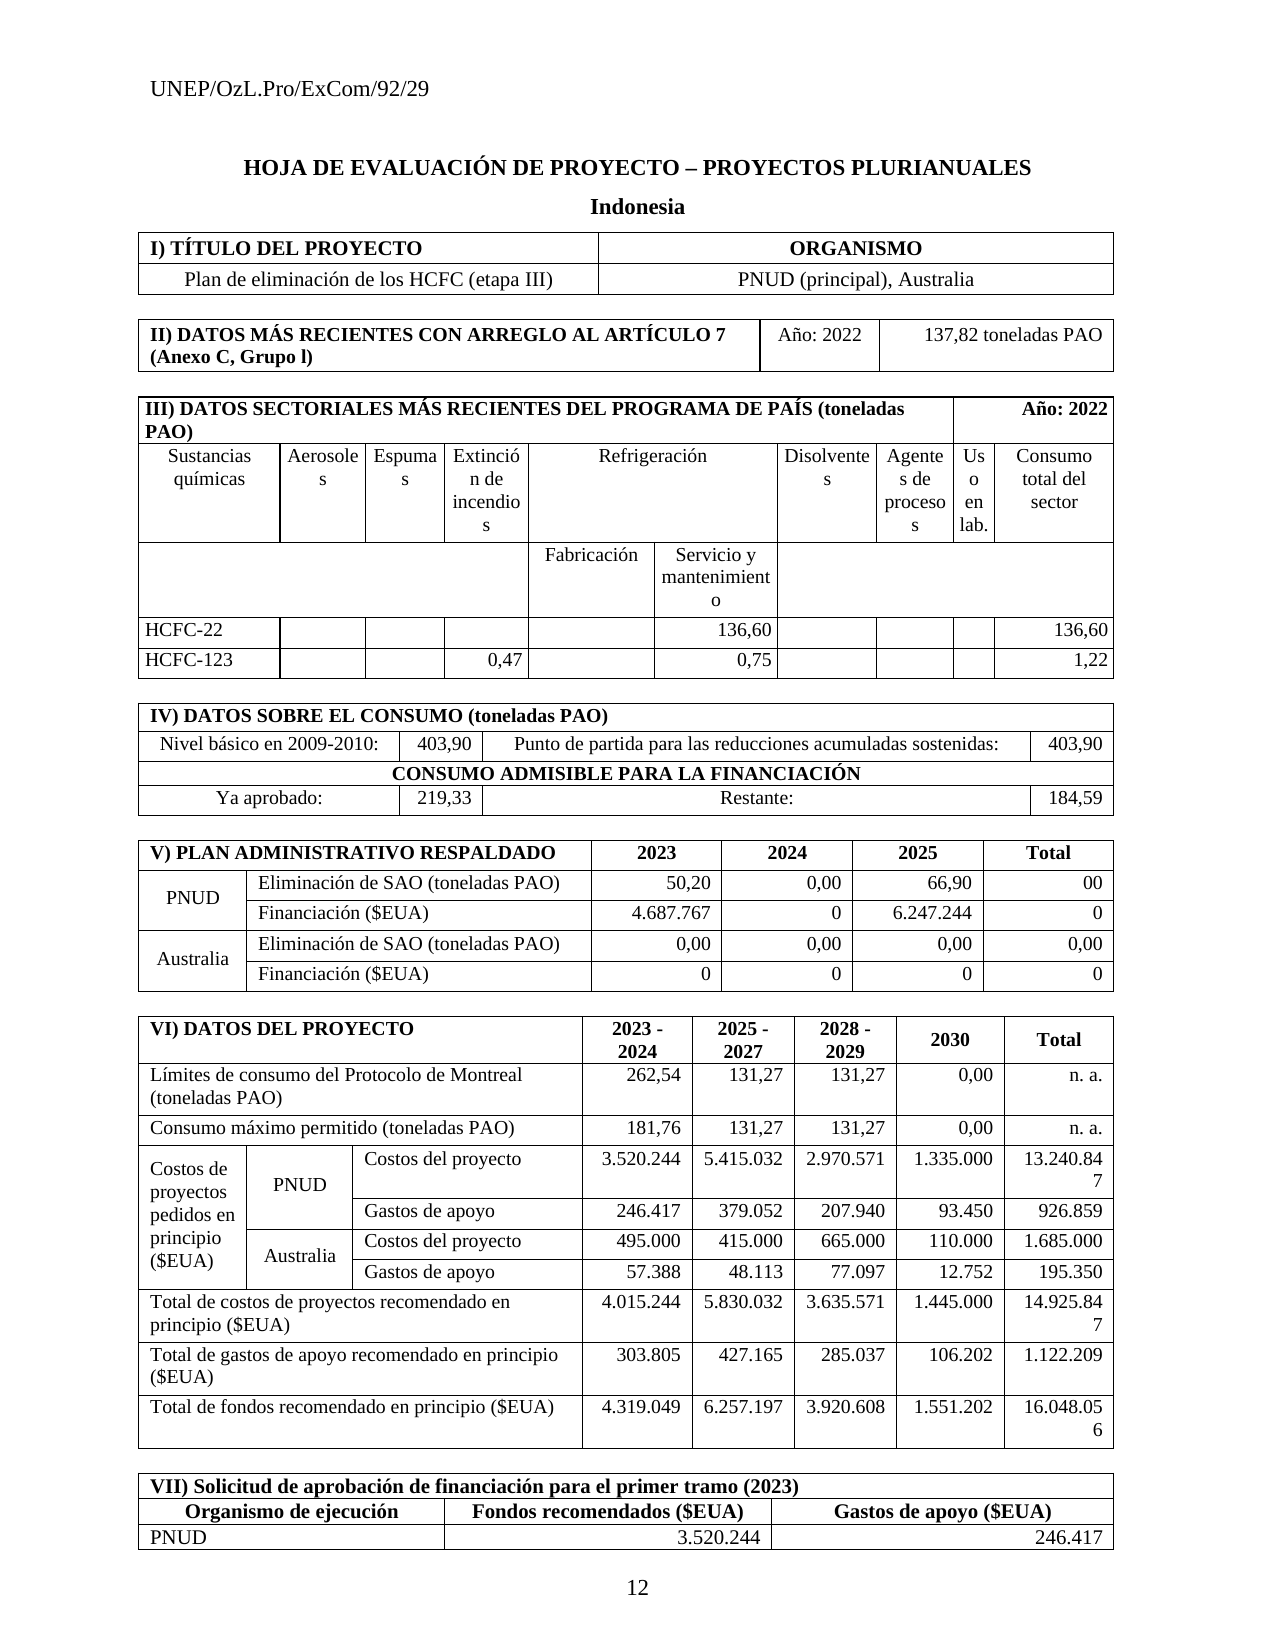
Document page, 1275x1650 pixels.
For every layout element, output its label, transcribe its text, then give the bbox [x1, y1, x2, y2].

table_cell Total de costos de proyectos recomendado en principio ($EUA) [139, 1290, 582, 1342]
table_cell PNUD [139, 1525, 444, 1549]
table_cell Eliminación de SAO (toneladas PAO) [247, 871, 591, 900]
table_header 2028 -2029 [795, 1017, 896, 1062]
table_cell [445, 618, 528, 647]
table_cell 0,00 [592, 931, 721, 961]
table_cell 0,47 [445, 649, 528, 677]
table_cell 379.052 [693, 1199, 794, 1228]
table_header 2025 - 2027 [693, 1017, 794, 1062]
table_cell 285.037 [795, 1343, 896, 1394]
table_cell 4.319.049 [583, 1396, 692, 1447]
table_cell 0,00 [897, 1116, 1004, 1145]
table_cell [281, 618, 365, 647]
table_cell Gastos de apoyo ($EUA) [772, 1499, 1113, 1523]
table_cell 57.388 [583, 1260, 692, 1289]
table_cell 3.520.244 [583, 1146, 692, 1198]
table_cell 495.000 [583, 1230, 692, 1258]
table_cell PNUD (principal), Australia [599, 264, 1113, 294]
table_cell 415.000 [693, 1230, 794, 1258]
table_header VI) DATOS DEL PROYECTO [139, 1017, 582, 1062]
table_cell 136,60 [995, 618, 1113, 647]
table_cell [366, 649, 444, 677]
table_cell 77.097 [795, 1260, 896, 1289]
table_cell 219,33 [400, 786, 482, 815]
table_cell 1.445.000 [897, 1290, 1004, 1342]
table_header V) PLAN ADMINISTRATIVO RESPALDADO [139, 841, 591, 870]
table_cell [954, 649, 994, 677]
table_cell 1.685.000 [1005, 1230, 1113, 1258]
table_cell 1.335.000 [897, 1146, 1004, 1198]
table_cell HCFC-123 [139, 649, 279, 677]
table_cell 0 [984, 962, 1113, 991]
table_cell 5.415.032 [693, 1146, 794, 1198]
table_cell 246.417 [583, 1199, 692, 1228]
table_cell Nivel básico en 2009-2010: [139, 732, 399, 761]
table_cell Refrigeración [529, 444, 777, 542]
table_cell Consumo total del sector [995, 444, 1113, 542]
text Indonesia [150, 193, 1125, 219]
table_cell PNUD [139, 871, 246, 930]
table_cell Australia [247, 1230, 352, 1289]
table_cell Total de fondos recomendado en principio ($EUA) [139, 1396, 582, 1447]
table_cell 131,27 [795, 1064, 896, 1115]
table_header Año: 2022 [761, 320, 879, 371]
table_header Total [984, 841, 1113, 870]
table_cell Gastos de apoyo [353, 1199, 582, 1228]
table_cell 1.551.202 [897, 1396, 1004, 1447]
table_cell Restante: [483, 786, 1030, 815]
table_cell Financiación ($EUA) [247, 962, 591, 991]
table_cell 131,27 [693, 1116, 794, 1145]
table_cell Fabricación [529, 543, 654, 617]
table_cell 0,75 [655, 649, 777, 677]
table_cell Ya aprobado: [139, 786, 399, 815]
table_header Año: 2022 [954, 398, 1113, 443]
table_cell 131,27 [693, 1064, 794, 1115]
table_cell [954, 618, 994, 647]
table_cell [778, 649, 876, 677]
table_cell Financiación ($EUA) [247, 901, 591, 930]
table_cell 6.257.197 [693, 1396, 794, 1447]
table_cell 5.830.032 [693, 1290, 794, 1342]
table_cell Costos del proyecto [353, 1146, 582, 1198]
table_cell 427.165 [693, 1343, 794, 1394]
table_cell Costos de proyectos pedidos en principio ($EUA) [139, 1146, 246, 1289]
table_header 2024 [722, 841, 852, 870]
table_header 2030 [897, 1017, 1004, 1062]
table_cell 184,59 [1031, 786, 1113, 815]
table_cell 3.520.244 [445, 1525, 771, 1549]
text HOJA DE EVALUACIÓN DE PROYECTO – PROYECTOS PLURIANUALES [150, 154, 1125, 180]
table_cell 4.687.767 [592, 901, 721, 930]
table_cell n. a. [1005, 1116, 1113, 1145]
table_cell 1,22 [995, 649, 1113, 677]
table_cell 262,54 [583, 1064, 692, 1115]
table_cell HCFC-22 [139, 618, 279, 647]
table_header 137,82 toneladas PAO [880, 320, 1113, 371]
table_cell 131,27 [795, 1116, 896, 1145]
table_cell Disolventes [778, 444, 876, 542]
table_header III) DATOS SECTORIALES MÁS RECIENTES DEL PROGRAMA DE PAÍS (toneladas PAO) [139, 398, 953, 443]
table_cell [778, 618, 876, 647]
table_cell 0,00 [897, 1064, 1004, 1115]
table_header IV) DATOS SOBRE EL CONSUMO (toneladas PAO) [139, 704, 1113, 731]
table_cell [877, 649, 953, 677]
table_cell [366, 618, 444, 647]
table_cell 14.925.847 [1005, 1290, 1113, 1342]
table_cell 0 [722, 962, 852, 991]
table_cell Gastos de apoyo [353, 1260, 582, 1289]
table_cell 3.635.571 [795, 1290, 896, 1342]
table_cell [281, 649, 365, 677]
table_cell 403,90 [1031, 732, 1113, 761]
table_cell 12.752 [897, 1260, 1004, 1289]
table_cell [139, 543, 528, 617]
table_cell Agentes de procesos [877, 444, 953, 542]
table_cell 195.350 [1005, 1260, 1113, 1289]
table_cell CONSUMO ADMISIBLE PARA LA FINANCIACIÓN [139, 762, 1113, 785]
table_header ORGANISMO [599, 233, 1113, 263]
table_cell 0 [853, 962, 983, 991]
table_cell 0 [592, 962, 721, 991]
table_cell n. a. [1005, 1064, 1113, 1115]
table_cell 0,00 [984, 931, 1113, 961]
table_cell 106.202 [897, 1343, 1004, 1394]
table_cell [529, 618, 654, 647]
table_cell 2260 [984, 871, 1113, 900]
table_cell Total de gastos de apoyo recomendado en principio ($EUA) [139, 1343, 582, 1394]
table_cell Uso en lab. [954, 444, 994, 542]
table_cell 50,20 [592, 871, 721, 900]
table_header Total [1005, 1017, 1113, 1062]
table_header 2023 [592, 841, 721, 870]
table_cell 16.048.056 [1005, 1396, 1113, 1447]
table_cell 110.000 [897, 1230, 1004, 1258]
table_cell Servicio y mantenimiento [655, 543, 777, 617]
table_header I) TÍTULO DEL PROYECTO [139, 233, 598, 263]
table_cell 3.920.608 [795, 1396, 896, 1447]
table_cell [529, 649, 654, 677]
table_cell 48.113 [693, 1260, 794, 1289]
table_cell Espumas [366, 444, 444, 542]
table_cell 181,76 [583, 1116, 692, 1145]
table_cell 93.450 [897, 1199, 1004, 1228]
table_cell Fondos recomendados ($EUA) [445, 1499, 771, 1523]
table_header 2025 [853, 841, 983, 870]
table_cell 6.247.244 [853, 901, 983, 930]
table_cell 0,00 [722, 871, 852, 900]
table_cell Aerosoles [281, 444, 365, 542]
table_header VII) Solicitud de aprobación de financiación para el primer tramo (2023) [139, 1474, 1113, 1498]
table_cell 207.940 [795, 1199, 896, 1228]
table_cell 0,00 [853, 931, 983, 961]
table_cell 11.945 [984, 901, 1113, 930]
table_cell Consumo máximo permitido (toneladas PAO) [139, 1116, 582, 1145]
table_header II) DATOS MÁS RECIENTES CON ARREGLO AL ARTÍCULO 7 (Anexo C, Grupo l) [139, 320, 759, 371]
table_cell 1.122.209 [1005, 1343, 1113, 1394]
table_cell 403,90 [400, 732, 482, 761]
table_cell 665.000 [795, 1230, 896, 1258]
table_cell Australia [139, 931, 246, 991]
table_cell 246.417 [772, 1525, 1113, 1549]
table_cell Organismo de ejecución [139, 1499, 444, 1523]
table_cell 926.859 [1005, 1199, 1113, 1228]
table_cell 0 [722, 901, 852, 930]
table_cell 136,60 [655, 618, 777, 647]
table_cell 4.015.244 [583, 1290, 692, 1342]
table_cell 0,00 [722, 931, 852, 961]
table_cell Extinción de incendios [445, 444, 528, 542]
table_cell Límites de consumo del Protocolo de Montreal (toneladas PAO) [139, 1064, 582, 1115]
table_header 2023 - 2024 [583, 1017, 692, 1062]
table_cell 13.240.847 [1005, 1146, 1113, 1198]
table_cell Costos del proyecto [353, 1230, 582, 1258]
table_cell PNUD [247, 1146, 352, 1228]
table_cell Plan de eliminación de los HCFC (etapa III) [139, 264, 598, 294]
table_cell [877, 618, 953, 647]
table_cell [778, 543, 1113, 617]
table_cell 303.805 [583, 1343, 692, 1394]
table_cell Punto de partida para las reducciones acumuladas sostenidas: [483, 732, 1030, 761]
table_cell 2.970.571 [795, 1146, 896, 1198]
table_cell 66,90 [853, 871, 983, 900]
table_cell Sustancias químicas [139, 444, 279, 542]
table_cell Eliminación de SAO (toneladas PAO) [247, 931, 591, 961]
